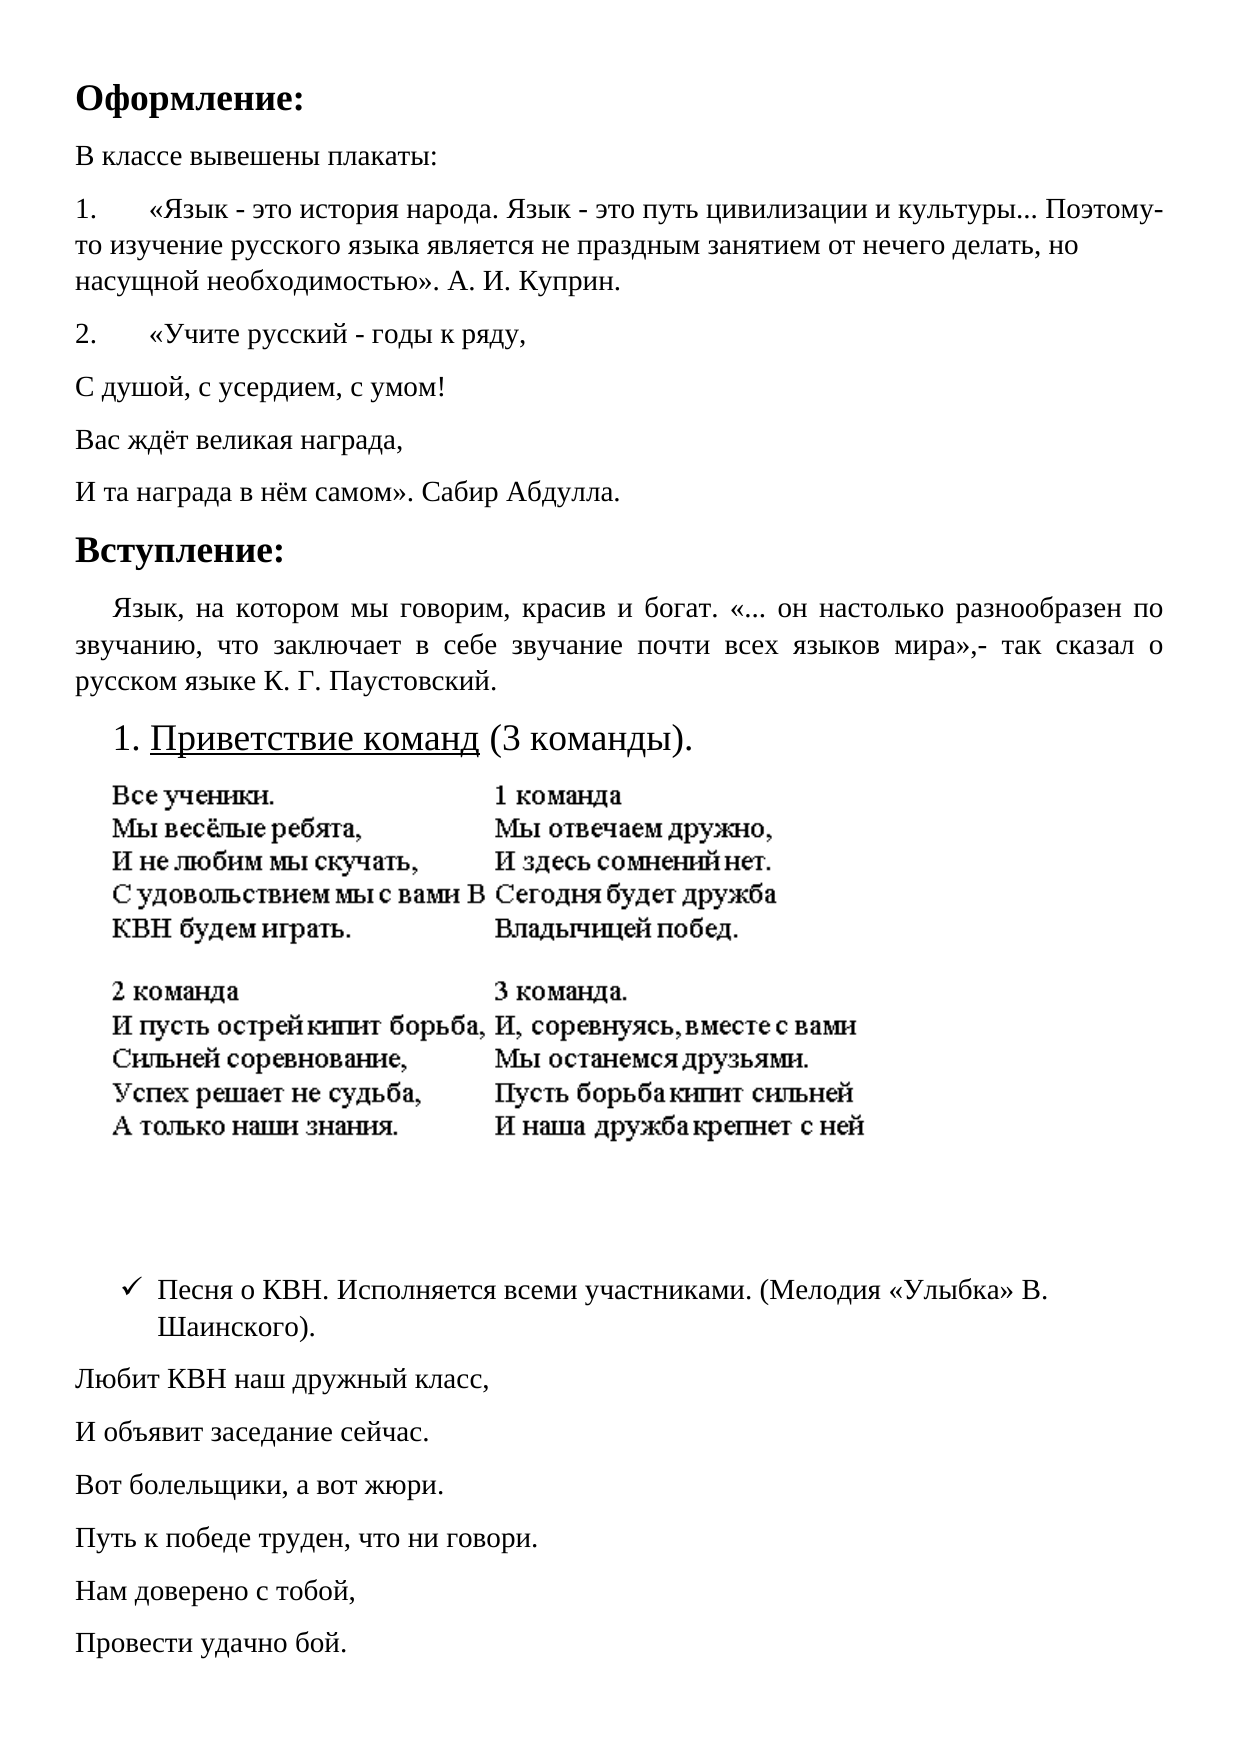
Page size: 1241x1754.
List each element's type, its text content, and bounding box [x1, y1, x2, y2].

text Путь к победе труден, что ни говори. [75, 1520, 1165, 1553]
text В классе вывешены плакаты: [75, 138, 1165, 172]
text Любит КВН наш дружный класс, [75, 1362, 1165, 1395]
text Вас ждёт великая награда, [75, 422, 1165, 455]
text Язык, на котором мы говорим, красив и богат. «... он настолько разнообразен по звучанию, что заключает в себе звучание почти всех языков мира»,- так сказал о русском языке К. Г. Паустовский. [75, 591, 1165, 696]
text Вступление: [75, 527, 1165, 571]
list Приветствие команд (3 команды). [112, 716, 1165, 759]
text И та награда в нём самом». Сабир Абдулла. [75, 474, 1165, 508]
text И объявит заседание сейчас. [75, 1414, 1165, 1448]
text 1. «Язык - это история народа. Язык - это путь цивилизации и культуры... Поэтому-то изучение русского языка является не праздным занятием от нечего делать, но насущной необходимостью». А. И. Куприн. [75, 191, 1165, 297]
text Оформление: [75, 75, 1165, 118]
text 2. «Учите русский - годы к ряду, [75, 316, 1165, 350]
list Песня о КВН. Исполняется всеми участниками. (Мелодия «Улыбка» В. Шаинского). [119, 1272, 1165, 1342]
text Нам доверено с тобой, [75, 1573, 1165, 1606]
picture [112, 778, 872, 1154]
text Вот болельщики, а вот жюри. [75, 1467, 1165, 1501]
text С душой, с усердием, с умом! [75, 369, 1165, 402]
text Провести удачно бой. [75, 1626, 1165, 1659]
